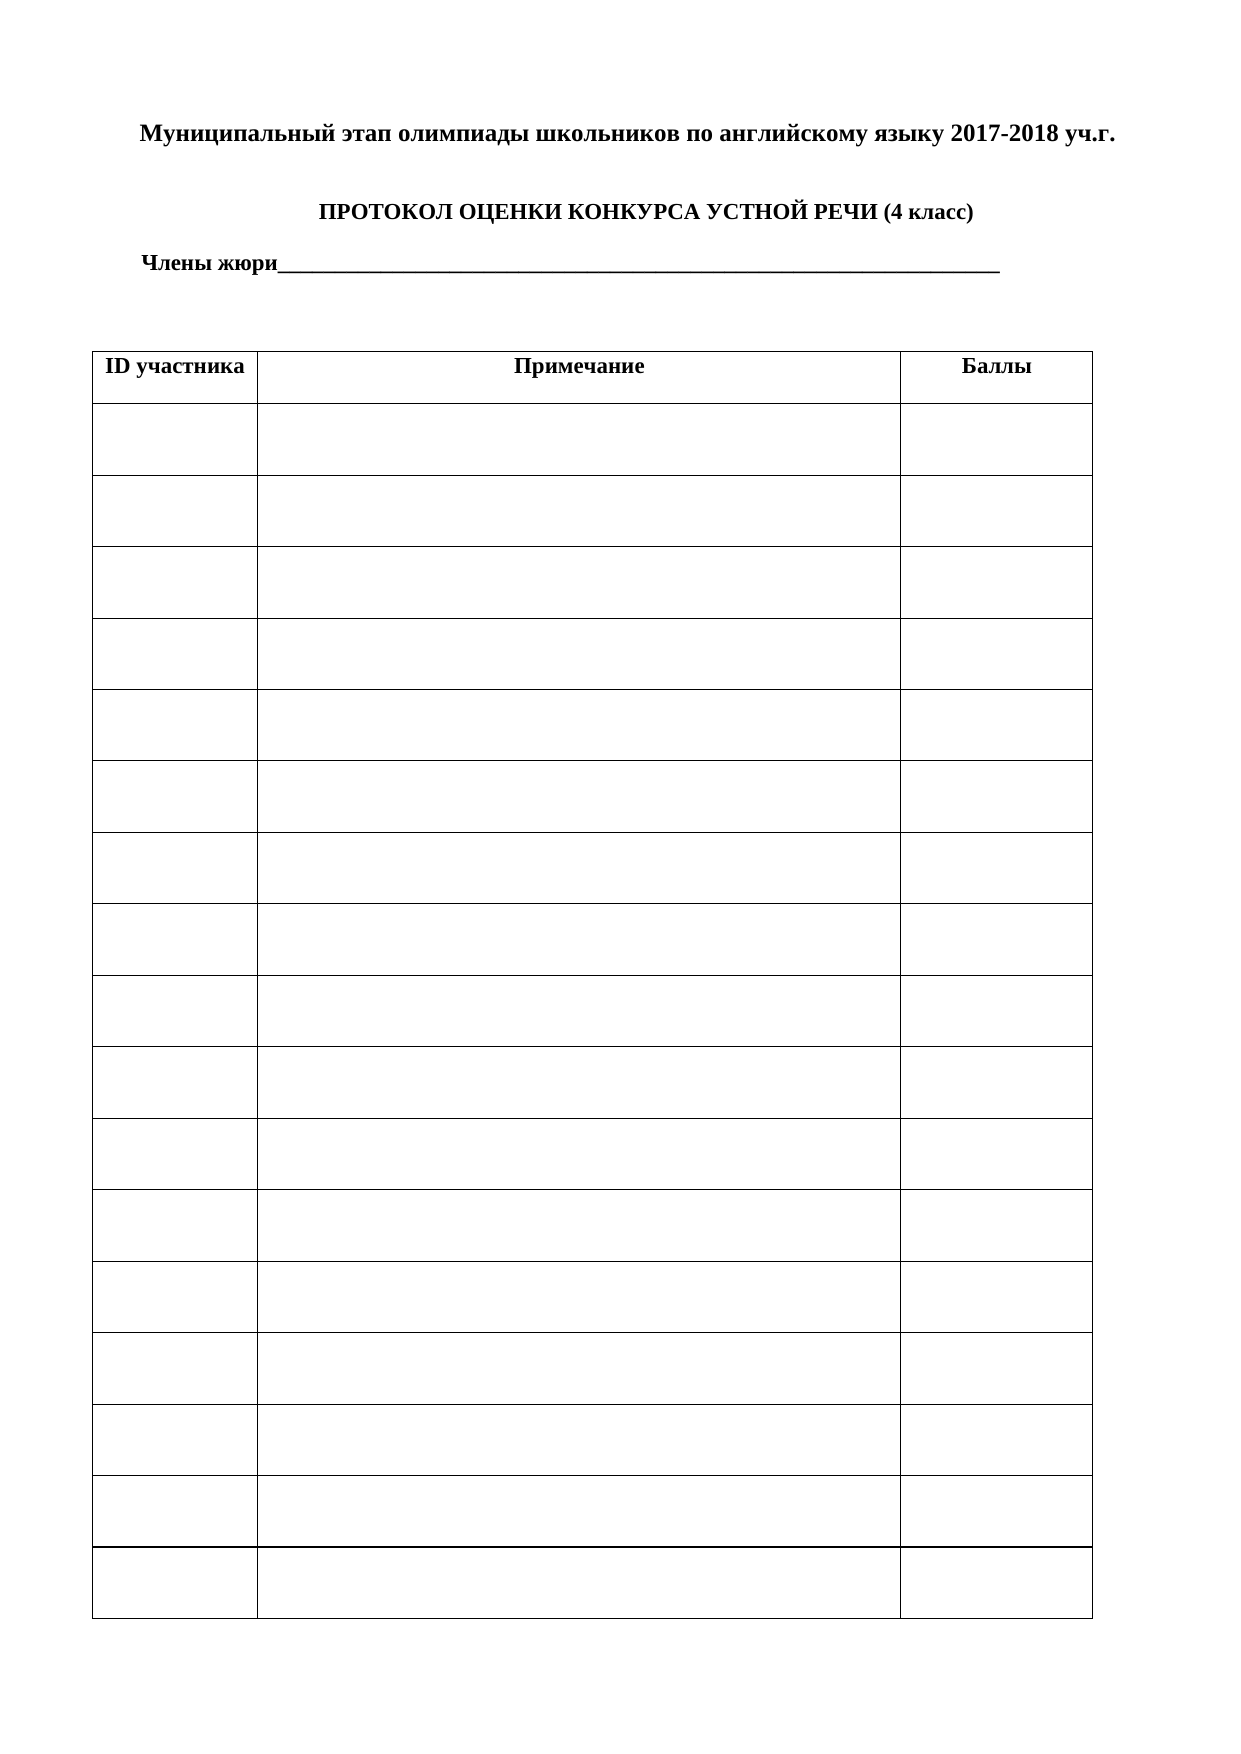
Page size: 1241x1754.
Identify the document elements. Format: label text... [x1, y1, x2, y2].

text Муниципальный этап олимпиады школьников по английскому языку 2017-2018 уч.г. [103, 118, 1152, 147]
table_cell [901, 476, 1092, 546]
table_cell [258, 761, 900, 832]
table_cell [901, 404, 1092, 474]
table_cell [901, 1262, 1092, 1332]
table_cell [901, 1476, 1092, 1546]
table_cell [258, 1190, 900, 1261]
table_cell [258, 1047, 900, 1118]
table_cell [93, 404, 257, 474]
table_cell [258, 404, 900, 474]
table_cell [258, 904, 900, 975]
table_cell [258, 619, 900, 689]
table_header Примечание [258, 352, 900, 403]
table_header Баллы [901, 352, 1092, 403]
table_cell [258, 690, 900, 760]
table_cell [901, 690, 1092, 760]
table_cell [93, 833, 257, 903]
table_cell [901, 1333, 1092, 1403]
table_cell [93, 976, 257, 1046]
table_cell [93, 476, 257, 546]
text Члены жюри_______________________________________________________________ [141, 249, 1152, 275]
table_cell [901, 1047, 1092, 1118]
table_cell [93, 1333, 257, 1403]
table_cell [901, 1548, 1092, 1618]
table_cell [901, 1190, 1092, 1261]
table_cell [258, 547, 900, 617]
table_cell [901, 833, 1092, 903]
table_cell [258, 833, 900, 903]
table_cell [93, 690, 257, 760]
table_cell [901, 619, 1092, 689]
text ПРОТОКОЛ ОЦЕНКИ КОНКУРСА УСТНОЙ РЕЧИ (4 класс) [141, 198, 1152, 224]
table_cell [93, 1119, 257, 1189]
table_cell [901, 1405, 1092, 1475]
table_cell [258, 1405, 900, 1475]
table_cell [93, 761, 257, 832]
table_cell [258, 1262, 900, 1332]
table_cell [93, 904, 257, 975]
table_header ID участника [93, 352, 257, 403]
table_cell [258, 976, 900, 1046]
table_cell [93, 1405, 257, 1475]
table_cell [93, 1262, 257, 1332]
table_cell [93, 547, 257, 617]
table_cell [258, 1476, 900, 1546]
table_cell [93, 1047, 257, 1118]
table_cell [901, 547, 1092, 617]
table_cell [901, 976, 1092, 1046]
table_cell [93, 1476, 257, 1546]
table_cell [93, 619, 257, 689]
table_cell [93, 1190, 257, 1261]
table_cell [93, 1548, 257, 1618]
table_cell [258, 1548, 900, 1618]
table_cell [258, 476, 900, 546]
table_cell [901, 761, 1092, 832]
table_cell [901, 904, 1092, 975]
table_cell [258, 1119, 900, 1189]
table_cell [901, 1119, 1092, 1189]
table_cell [258, 1333, 900, 1403]
